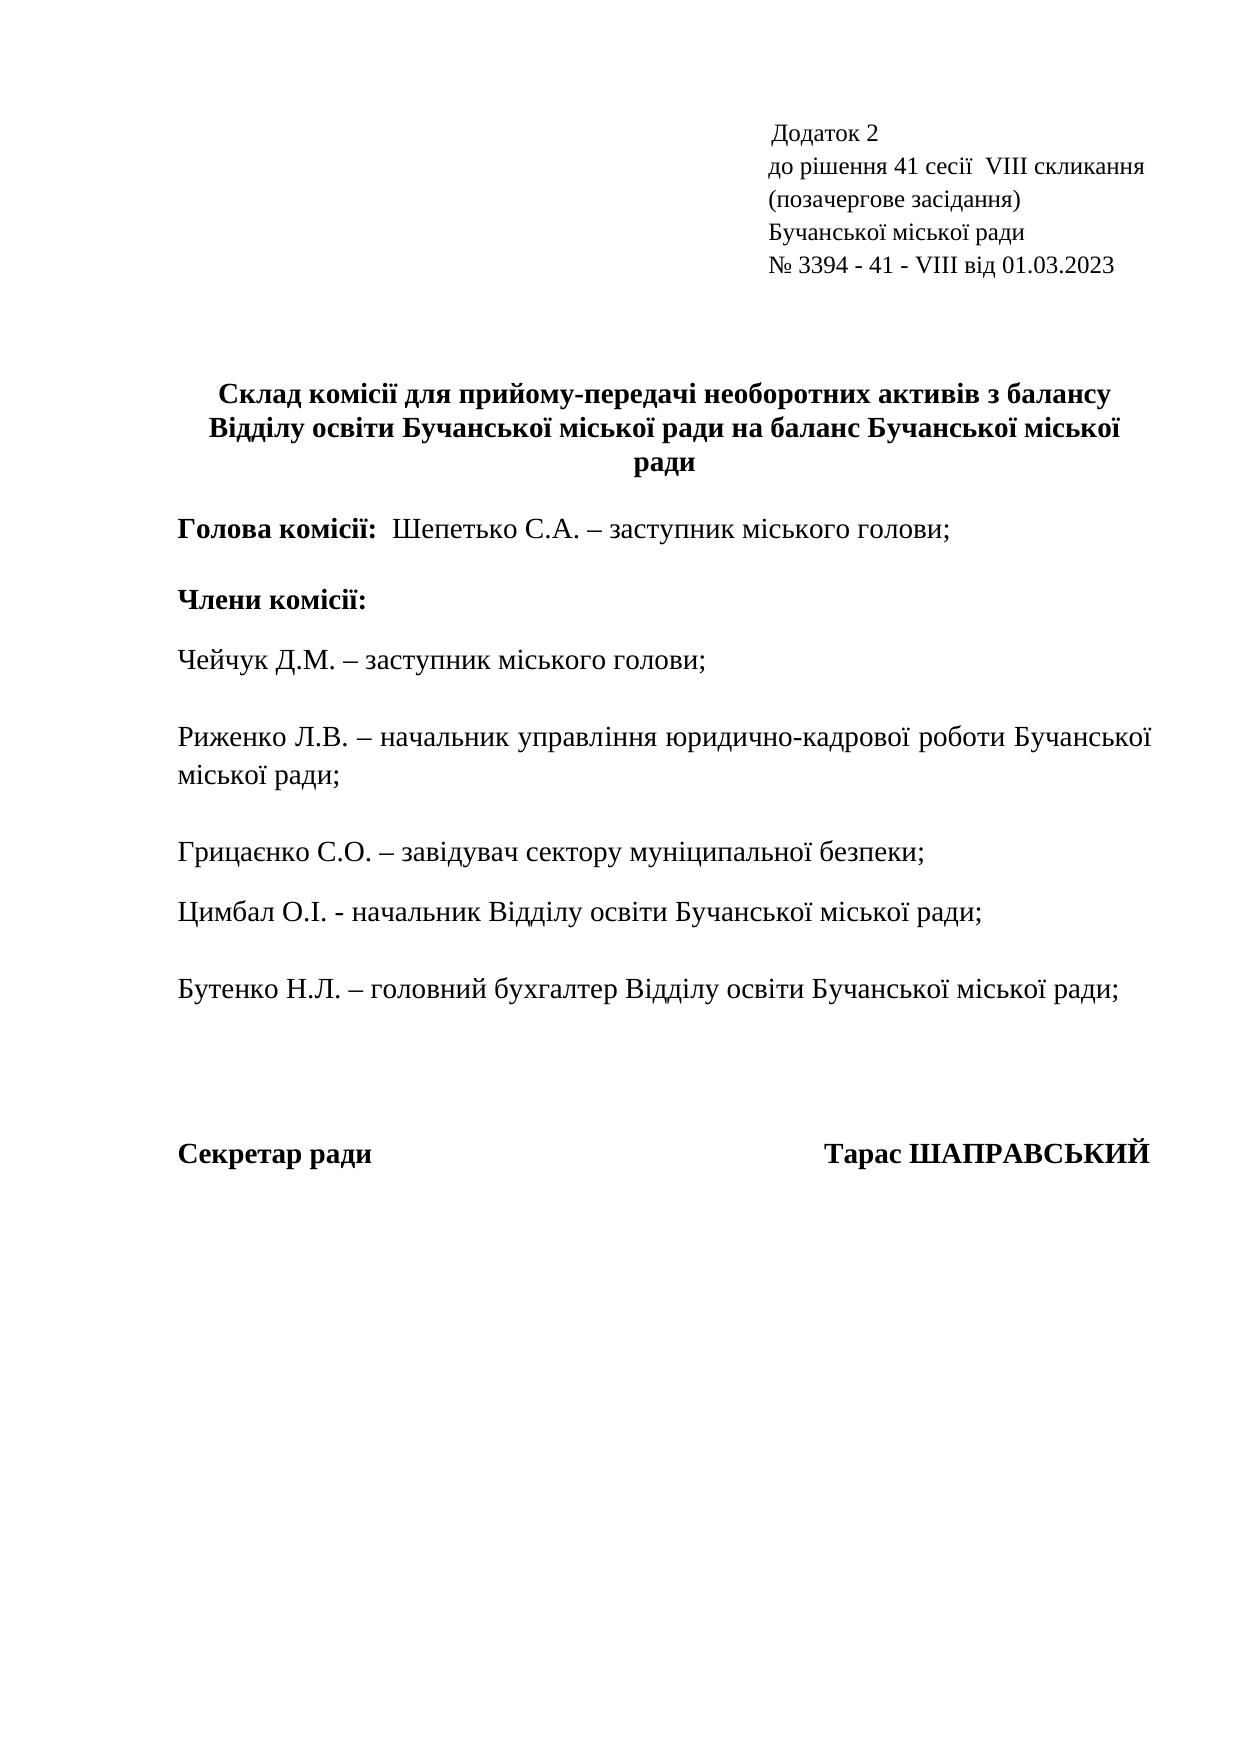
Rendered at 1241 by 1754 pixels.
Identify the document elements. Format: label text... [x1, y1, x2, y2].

text Бутенко Н.Л. – головний бухгалтер Відділу освіти Бучанської міської ради; [177, 971, 1152, 1004]
text до рішення 41 сесії VIIІ скликання [768, 151, 1152, 180]
list Риженко Л.В. – начальник управління юридично-кадрової роботи Бучанської міської ради; [177, 719, 1152, 791]
text Голова комісії: Шепетько С.А. – заступник міського голови; [177, 511, 1152, 544]
text Бучанської міської ради [768, 217, 1152, 246]
list Грицаєнко С.О. – завідувач сектору муніципальної безпеки; [177, 834, 1152, 868]
list Чейчук Д.М. – заступник міського голови; [177, 642, 1152, 675]
text № 3394 - 41 - VIІI від 01.03.2023 [768, 250, 1152, 279]
text Члени комісії: [177, 582, 1152, 616]
text Цимбал О.І. - начальник Відділу освіти Бучанської міської ради; [177, 894, 1152, 927]
text Додаток 2 [177, 118, 1152, 147]
text (позачергове засідання) [768, 184, 1152, 213]
text Секретар ради Тарас ШАПРАВСЬКИЙ [177, 1136, 1152, 1169]
text Склад комісії для прийому-передачі необоротних активів з балансу Відділу освіти Бучанської міської ради на баланс Бучанської міської ради [177, 377, 1152, 477]
